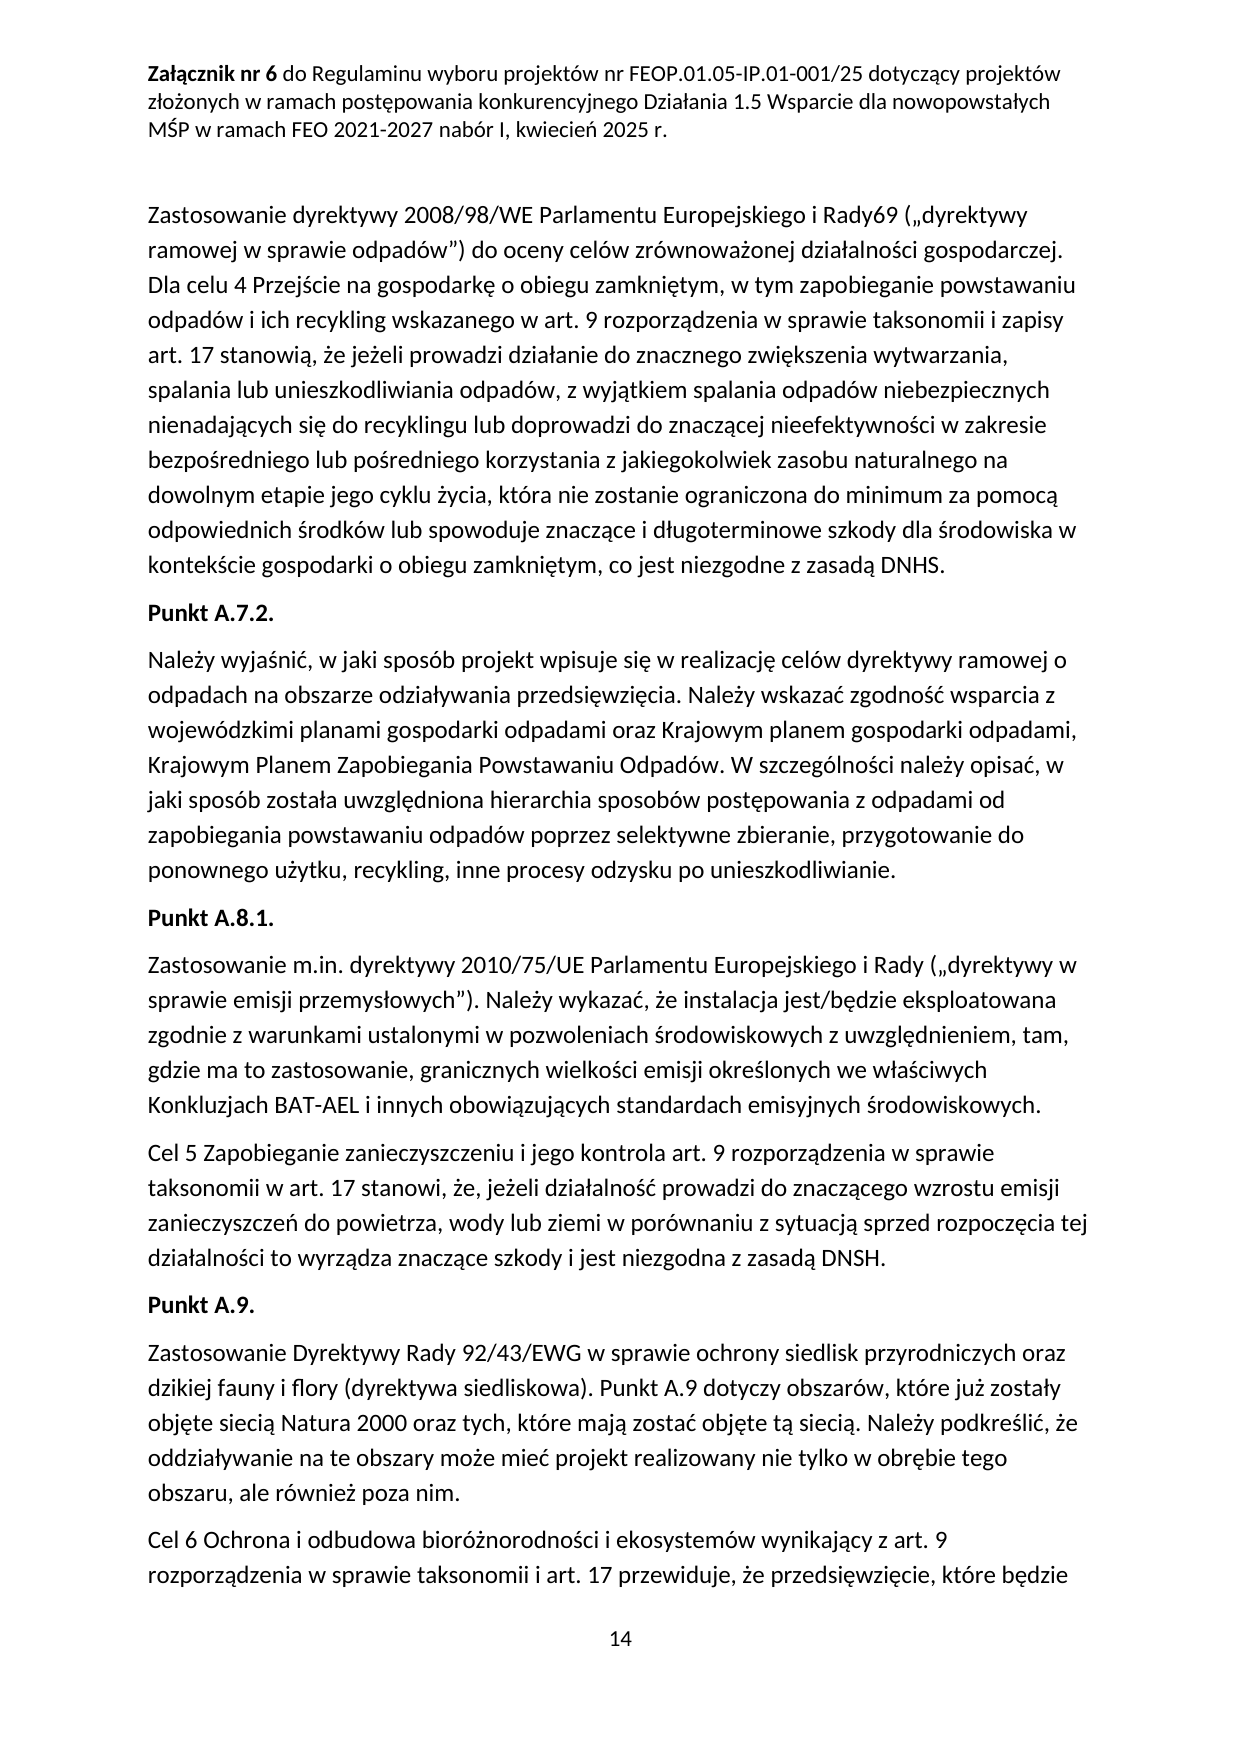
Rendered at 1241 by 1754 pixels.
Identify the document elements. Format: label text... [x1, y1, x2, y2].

text Punkt A.7.2. [148, 597, 1093, 627]
text Należy wyjaśnić, w jaki sposób projekt wpisuje się w realizację celów dyrektywy ramowej o odpadach na obszarze odziaływania przedsięwzięcia. Należy wskazać zgodność wsparcia z wojewódzkimi planami gospodarki odpadami oraz Krajowym planem gospodarki odpadami, Krajowym Planem Zapobiegania Powstawaniu Odpadów. W szczególności należy opisać, w jaki sposób została uwzględniona hierarchia sposobów postępowania z odpadami od zapobiegania powstawaniu odpadów poprzez selektywne zbieranie, przygotowanie do ponownego użytku, recykling, inne procesy odzysku po unieszkodliwianie. [148, 644, 1093, 885]
text Zastosowanie m.in. dyrektywy 2010/75/UE Parlamentu Europejskiego i Rady („dyrektywy w sprawie emisji przemysłowych”). Należy wykazać, że instalacja jest/będzie eksploatowana zgodnie z warunkami ustalonymi w pozwoleniach środowiskowych z uwzględnieniem, tam, gdzie ma to zastosowanie, granicznych wielkości emisji określonych we właściwych Konkluzjach BAT-AEL i innych obowiązujących standardach emisyjnych środowiskowych. [148, 949, 1093, 1120]
text Zastosowanie dyrektywy 2008/98/WE Parlamentu Europejskiego i Rady69 („dyrektywy ramowej w sprawie odpadów”) do oceny celów zrównoważonej działalności gospodarczej. Dla celu 4 Przejście na gospodarkę o obiegu zamkniętym, w tym zapobieganie powstawaniu odpadów i ich recykling wskazanego w art. 9 rozporządzenia w sprawie taksonomii i zapisy art. 17 stanowią, że jeżeli prowadzi działanie do znacznego zwiększenia wytwarzania, spalania lub unieszkodliwiania odpadów, z wyjątkiem spalania odpadów niebezpiecznych nienadających się do recyklingu lub doprowadzi do znaczącej nieefektywności w zakresie bezpośredniego lub pośredniego korzystania z jakiegokolwiek zasobu naturalnego na dowolnym etapie jego cyklu życia, która nie zostanie ograniczona do minimum za pomocą odpowiednich środków lub spowoduje znaczące i długoterminowe szkody dla środowiska w kontekście gospodarki o obiegu zamkniętym, co jest niezgodne z zasadą DNHS. [148, 199, 1093, 580]
text Punkt A.8.1. [148, 902, 1093, 932]
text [148, 1524, 1093, 1590]
text Cel 5 Zapobieganie zanieczyszczeniu i jego kontrola art. 9 rozporządzenia w sprawie taksonomii w art. 17 stanowi, że, jeżeli działalność prowadzi do znaczącego wzrostu emisji zanieczyszczeń do powietrza, wody lub ziemi w porównaniu z sytuacją sprzed rozpoczęcia tej działalności to wyrządza znaczące szkody i jest niezgodna z zasadą DNSH. [148, 1137, 1093, 1272]
text Punkt A.9. [148, 1289, 1093, 1320]
text Zastosowanie Dyrektywy Rady 92/43/EWG w sprawie ochrony siedlisk przyrodniczych oraz dzikiej fauny i flory (dyrektywa siedliskowa). Punkt A.9 dotyczy obszarów, które już zostały objęte siecią Natura 2000 oraz tych, które mają zostać objęte tą siecią. Należy podkreślić, że oddziaływanie na te obszary może mieć projekt realizowany nie tylko w obrębie tego obszaru, ale również poza nim. [148, 1337, 1093, 1507]
